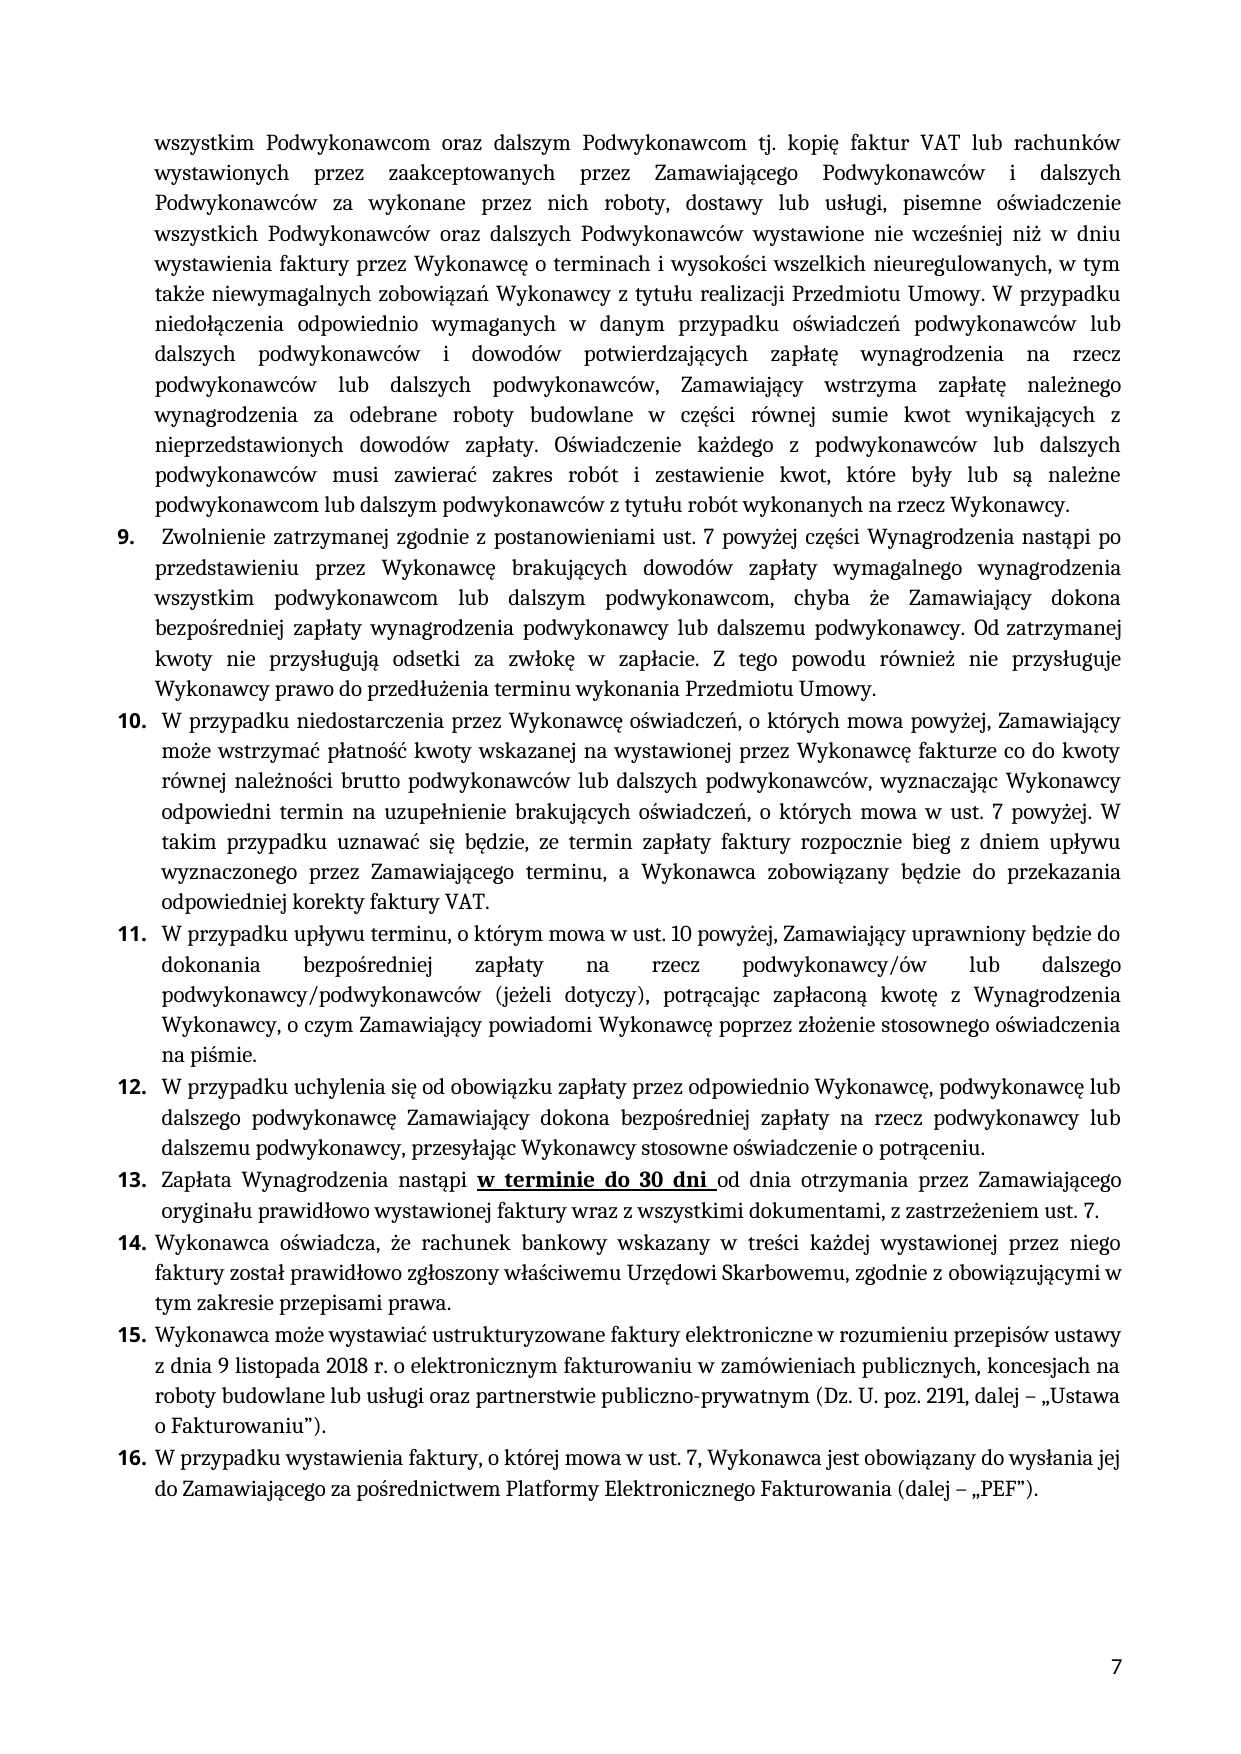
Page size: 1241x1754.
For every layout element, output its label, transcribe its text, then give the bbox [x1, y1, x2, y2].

list Zapłata Wynagrodzenia nastąpi w terminie do 30 dni od dnia otrzymania przez Zamawiającego oryginału prawidłowo wystawionej faktury wraz z wszystkimi dokumentami, z zastrzeżeniem ust. 7. [117, 1165, 1122, 1224]
list W przypadku wystawienia faktury, o której mowa w ust. 7, Wykonawca jest obowiązany do wysłania jej do Zamawiającego za pośrednictwem Platformy Elektronicznego Fakturowania (dalej – „PEF”). [117, 1443, 1122, 1502]
list Zwolnienie zatrzymanej zgodnie z postanowieniami ust. 7 powyżej części Wynagrodzenia nastąpi po przedstawieniu przez Wykonawcę brakujących dowodów zapłaty wymagalnego wynagrodzenia wszystkim podwykonawcom lub dalszym podwykonawcom, chyba że Zamawiający dokona bezpośredniej zapłaty wynagrodzenia podwykonawcy lub dalszemu podwykonawcy. Od zatrzymanej kwoty nie przysługują odsetki za zwłokę w zapłacie. Z tego powodu również nie przysługuje Wykonawcy prawo do przedłużenia terminu wykonania Przedmiotu Umowy. [117, 522, 1122, 702]
list Wykonawca oświadcza, że rachunek bankowy wskazany w treści każdej wystawionej przez niego faktury został prawidłowo zgłoszony właściwemu Urzędowi Skarbowemu, zgodnie z obowiązującymi w tym zakresie przepisami prawa. [117, 1228, 1122, 1317]
list W przypadku niedostarczenia przez Wykonawcę oświadczeń, o których mowa powyżej, Zamawiający może wstrzymać płatność kwoty wskazanej na wystawionej przez Wykonawcę fakturze co do kwoty równej należności brutto podwykonawców lub dalszych podwykonawców, wyznaczając Wykonawcy odpowiedni termin na uzupełnienie brakujących oświadczeń, o których mowa w ust. 7 powyżej. W takim przypadku uznawać się będzie, ze termin zapłaty faktury rozpocznie bieg z dniem upływu wyznaczonego przez Zamawiającego terminu, a Wykonawca zobowiązany będzie do przekazania odpowiedniej korekty faktury VAT. [117, 706, 1122, 916]
list Wykonawca może wystawiać ustrukturyzowane faktury elektroniczne w rozumieniu przepisów ustawy z dnia 9 listopada 2018 r. o elektronicznym fakturowaniu w zamówieniach publicznych, koncesjach na roboty budowlane lub usługi oraz partnerstwie publiczno-prywatnym (Dz. U. poz. 2191, dalej – „Ustawa o Fakturowaniu”). [117, 1320, 1122, 1439]
list W przypadku uchylenia się od obowiązku zapłaty przez odpowiednio Wykonawcę, podwykonawcę lub dalszego podwykonawcę Zamawiający dokona bezpośredniej zapłaty na rzecz podwykonawcy lub dalszemu podwykonawcy, przesyłając Wykonawcy stosowne oświadczenie o potrąceniu. [117, 1072, 1122, 1161]
list W przypadku upływu terminu, o którym mowa w ust. 10 powyżej, Zamawiający uprawniony będzie do dokonania bezpośredniej zapłaty na rzecz podwykonawcy/ów lub dalszego podwykonawcy/podwykonawców (jeżeli dotyczy), potrącając zapłaconą kwotę z Wynagrodzenia Wykonawcy, o czym Zamawiający powiadomi Wykonawcę poprzez złożenie stosownego oświadczenia na piśmie. [117, 919, 1122, 1069]
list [117, 130, 1122, 519]
